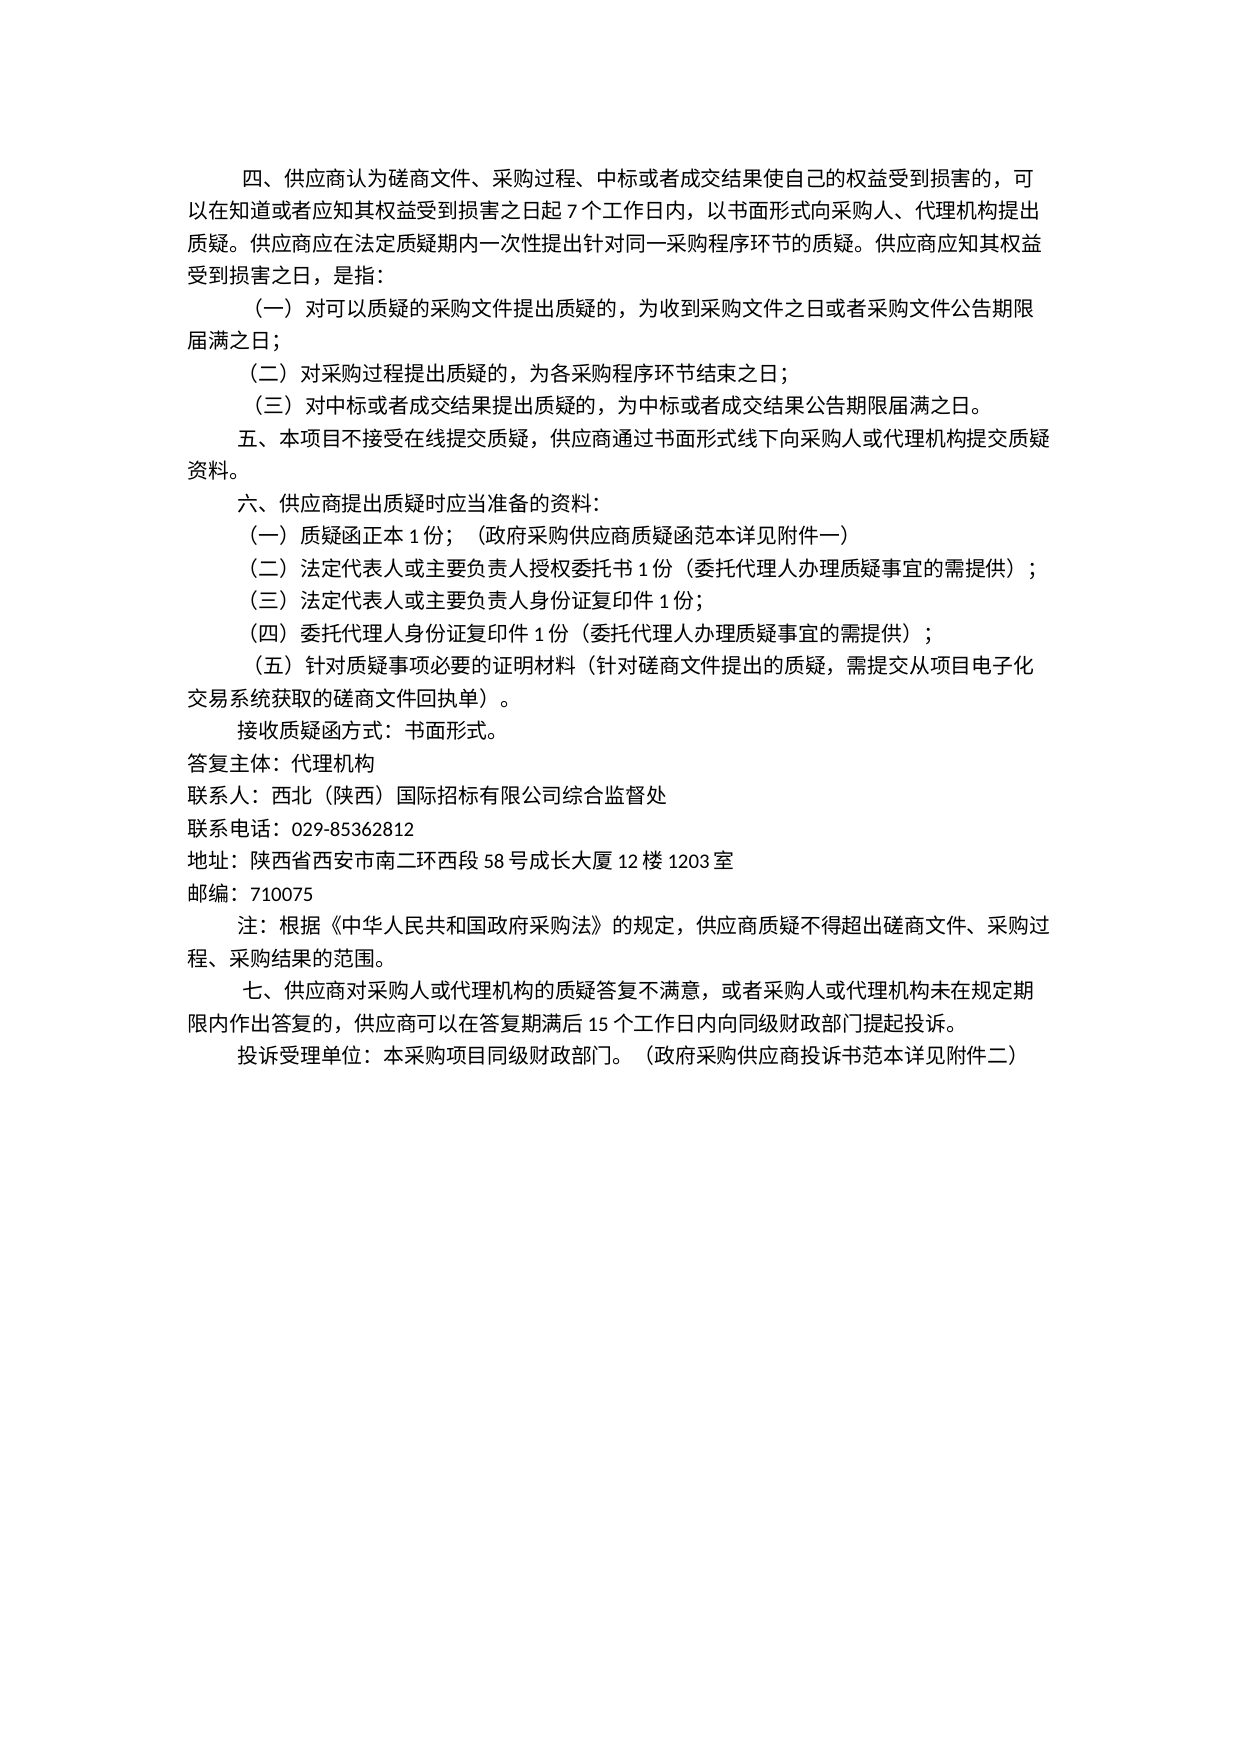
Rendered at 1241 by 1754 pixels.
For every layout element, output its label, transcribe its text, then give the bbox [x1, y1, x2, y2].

text 联系电话：029-85362812 [187, 812, 1053, 844]
text 联系人：西北（陕西）国际招标有限公司综合监督处 [187, 779, 1053, 812]
text 五、本项目不接受在线提交质疑，供应商通过书面形式线下向采购人或代理机构提交质疑资料。 [187, 422, 1053, 487]
text 投诉受理单位：本采购项目同级财政部门。（政府采购供应商投诉书范本详见附件二） [187, 1039, 1053, 1072]
text 地址：陕西省西安市南二环西段58号成长大厦12楼1203室 [187, 844, 1053, 877]
text 接收质疑函方式：书面形式。 [187, 714, 1053, 747]
text （一）对可以质疑的采购文件提出质疑的，为收到采购文件之日或者采购文件公告期限届满之日； [187, 292, 1053, 357]
text 七、供应商对采购人或代理机构的质疑答复不满意，或者采购人或代理机构未在规定期限内作出答复的，供应商可以在答复期满后15个工作日内向同级财政部门提起投诉。 [187, 974, 1053, 1039]
text （二）法定代表人或主要负责人授权委托书1份（委托代理人办理质疑事宜的需提供）； [187, 552, 1053, 584]
text 邮编：710075 [187, 877, 1053, 909]
text 六、供应商提出质疑时应当准备的资料： [187, 487, 1053, 519]
text 答复主体：代理机构 [187, 747, 1053, 779]
text 注：根据《中华人民共和国政府采购法》的规定，供应商质疑不得超出磋商文件、采购过程、采购结果的范围。 [187, 909, 1053, 974]
text （五）针对质疑事项必要的证明材料（针对磋商文件提出的质疑，需提交从项目电子化交易系统获取的磋商文件回执单）。 [187, 649, 1053, 714]
text 四、供应商认为磋商文件、采购过程、中标或者成交结果使自己的权益受到损害的，可以在知道或者应知其权益受到损害之日起7个工作日内，以书面形式向采购人、代理机构提出质疑。供应商应在法定质疑期内一次性提出针对同一采购程序环节的质疑。供应商应知其权益受到损害之日，是指： [187, 162, 1053, 292]
text （一）质疑函正本1份；（政府采购供应商质疑函范本详见附件一） [187, 519, 1053, 552]
text （四）委托代理人身份证复印件1份（委托代理人办理质疑事宜的需提供）； [187, 617, 1053, 649]
text （二）对采购过程提出质疑的，为各采购程序环节结束之日； [187, 357, 1053, 389]
text （三）法定代表人或主要负责人身份证复印件1份； [187, 584, 1053, 617]
text （三）对中标或者成交结果提出质疑的，为中标或者成交结果公告期限届满之日。 [187, 389, 1053, 422]
